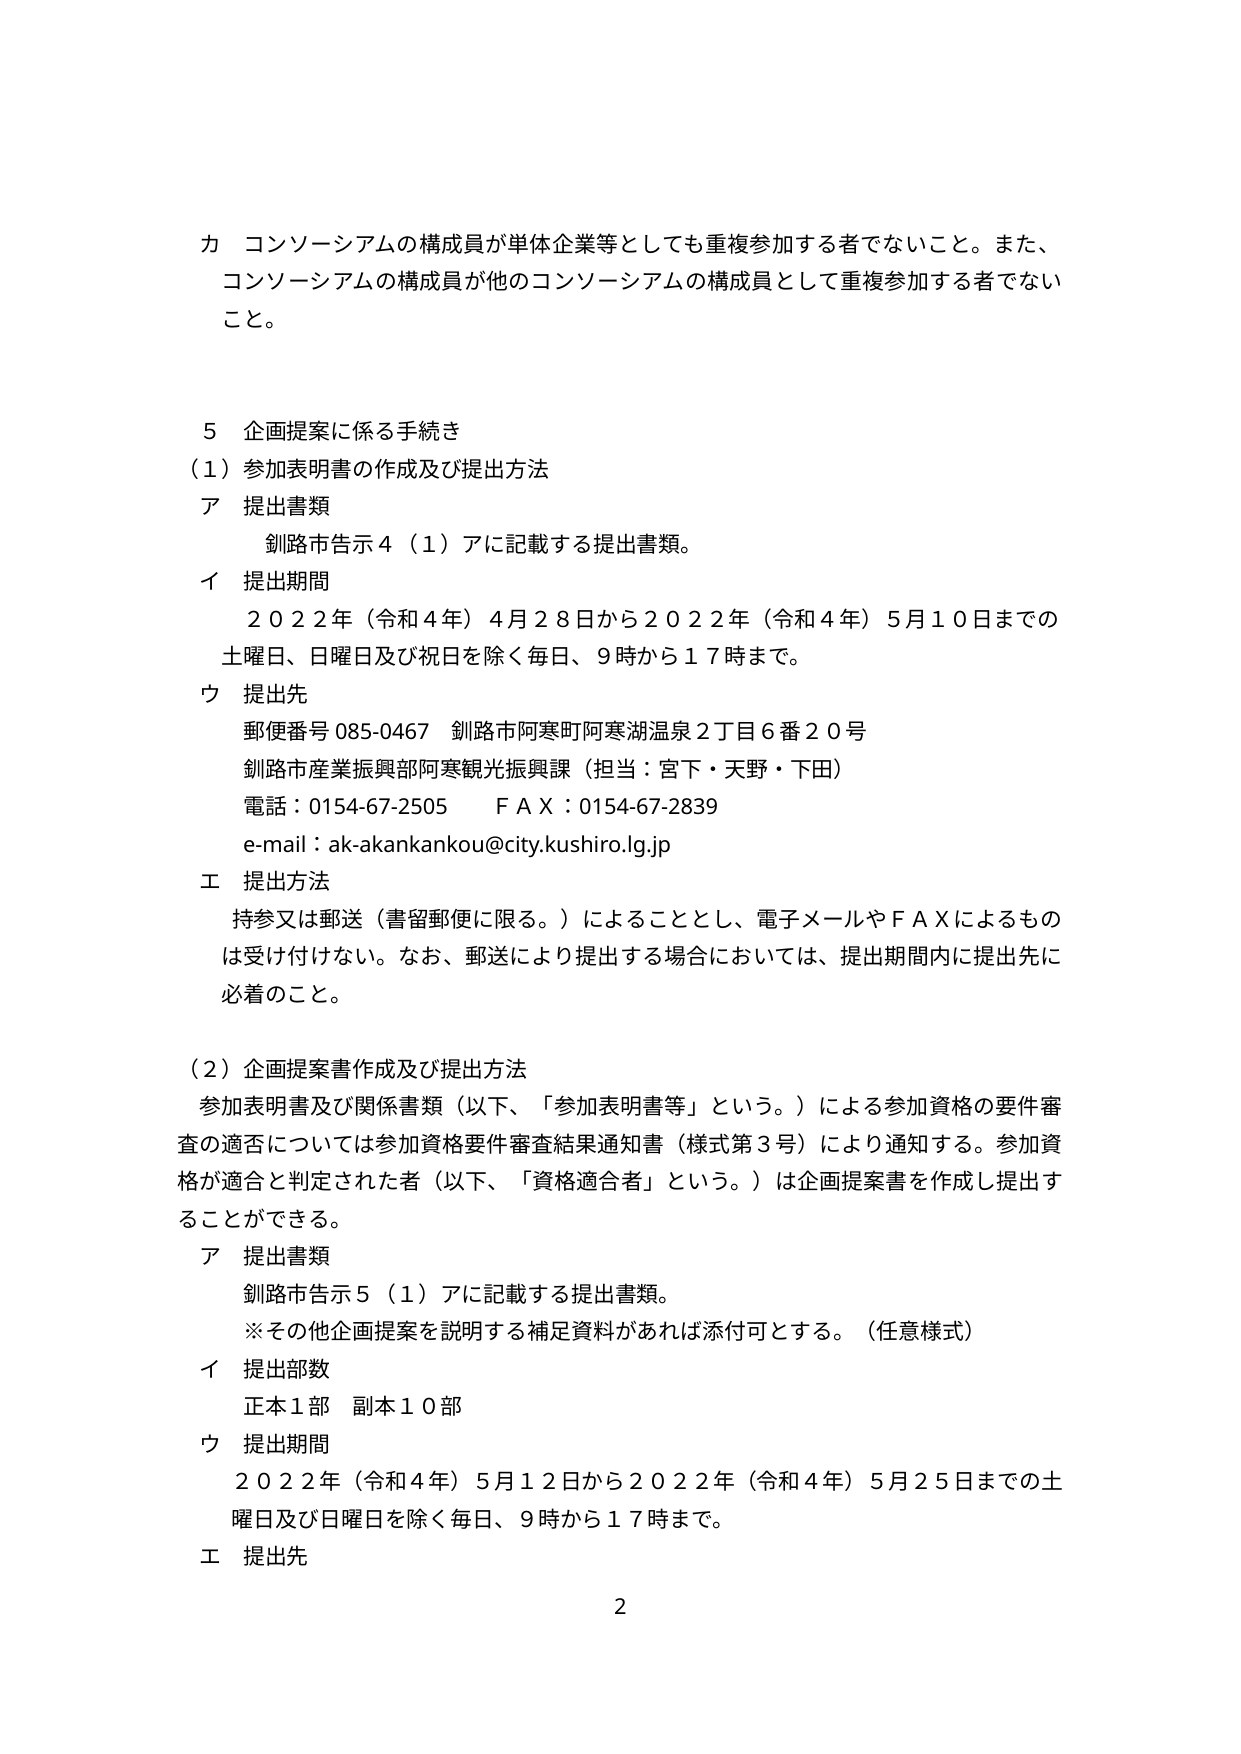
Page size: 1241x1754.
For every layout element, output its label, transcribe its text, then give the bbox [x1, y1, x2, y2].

text エ 提出方法 [177, 861, 1063, 899]
text ア 提出書類 [177, 486, 1063, 524]
list 釧路市産業振興部阿寒観光振興課（担当：宮下・天野・下田） [221, 749, 1063, 786]
list ２０２２年（令和４年）４月２８日から２０２２年（令和４年）５月１０日までの土曜日、日曜日及び祝日を除く毎日、９時から１７時まで。 [221, 599, 1063, 674]
text ５ 企画提案に係る手続き [177, 411, 1063, 449]
text エ 提出先 [177, 1536, 1063, 1574]
text 参加表明書及び関係書類（以下、「参加表明書等」という。）による参加資格の要件審査の適否については参加資格要件審査結果通知書（様式第３号）により通知する。参加資格が適合と判定された者（以下、「資格適合者」という。）は企画提案書を作成し提出することができる。 [177, 1086, 1063, 1236]
list 持参又は郵送（書留郵便に限る。）によることとし、電子メールやＦＡＸによるものは受け付けない。なお、郵送により提出する場合においては、提出期間内に提出先に必着のこと。 [221, 899, 1063, 1011]
list 郵便番号085-0467 釧路市阿寒町阿寒湖温泉２丁目６番２０号 [221, 711, 1063, 749]
text ※その他企画提案を説明する補足資料があれば添付可とする。（任意様式） [177, 1311, 1063, 1349]
text イ 提出部数 [177, 1349, 1063, 1386]
text 釧路市告示５（１）アに記載する提出書類。 [177, 1274, 1063, 1311]
text e-mail：ak-akankankou@city.kushiro.lg.jp [177, 824, 1063, 861]
text ア 提出書類 [177, 1236, 1063, 1274]
text 釧路市告示４（１）アに記載する提出書類。 [177, 524, 1063, 561]
text 電話：0154-67-2505 ＦＡＸ：0154-67-2839 [177, 786, 1063, 824]
text ２０２２年（令和４年）５月１２日から２０２２年（令和４年）５月２５日までの土曜日及び日曜日を除く毎日、９時から１７時まで。 [232, 1461, 1063, 1536]
text ウ 提出期間 [177, 1424, 1063, 1461]
text （２）企画提案書作成及び提出方法 [177, 1049, 1063, 1086]
text カ コンソーシアムの構成員が単体企業等としても重複参加する者でないこと。また、コンソーシアムの構成員が他のコンソーシアムの構成員として重複参加する者でないこと。 [199, 224, 1063, 336]
text イ 提出期間 [177, 561, 1063, 599]
text （１）参加表明書の作成及び提出方法 [177, 449, 1063, 486]
text ウ 提出先 [177, 674, 1063, 711]
text 正本１部 副本１０部 [177, 1386, 1063, 1424]
